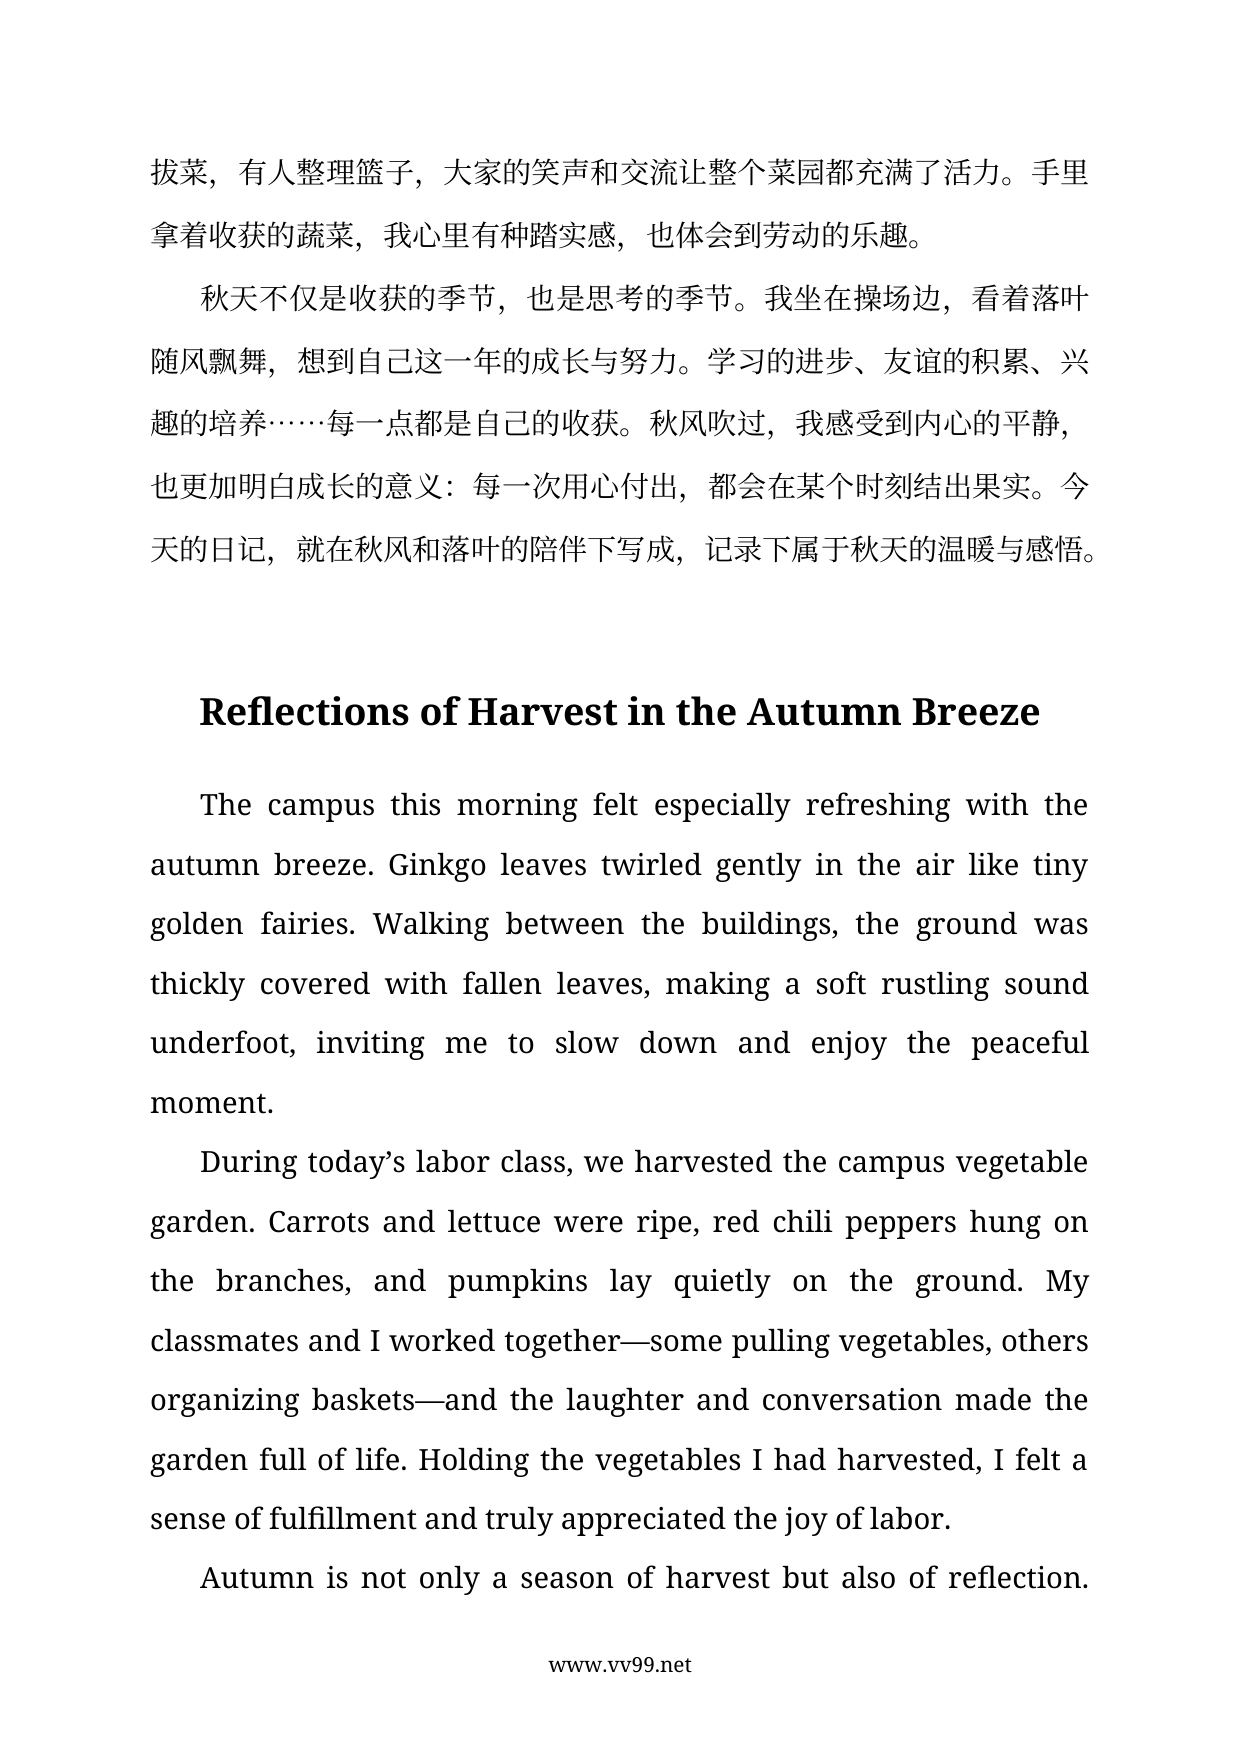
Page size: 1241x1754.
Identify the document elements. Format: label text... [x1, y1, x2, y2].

text 秋天不仅是收获的季节，也是思考的季节。我坐在操场边，看着落叶随风飘舞，想到自己这一年的成长与努力。学习的进步、友谊的积累、兴趣的培养……每一点都是自己的收获。秋风吹过，我感受到内心的平静，也更加明白成长的意义：每一次用心付出，都会在某个时刻结出果实。今天的日记，就在秋风和落叶的陪伴下写成，记录下属于秋天的温暖与感悟。 [150, 276, 1090, 569]
subtitle Reflections of Harvest in the Autumn Breeze [150, 686, 1090, 737]
text The campus this morning felt especially refreshing with the autumn breeze. Ginkgo leaves twirled gently in the air like tiny golden fairies. Walking between the buildings, the ground was thickly covered with fallen leaves, making a soft rustling sound underfoot, inviting me to slow down and enjoy the peaceful moment. [150, 784, 1090, 1122]
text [150, 150, 1090, 255]
text During today’s labor class, we harvested the campus vegetable garden. Carrots and lettuce were ripe, red chili peppers hung on the branches, and pumpkins lay quietly on the ground. My classmates and I worked together—some pulling vegetables, others organizing baskets—and the laughter and conversation made the garden full of life. Holding the vegetables I had harvested, I felt a sense of fulfillment and truly appreciated the joy of labor. [150, 1141, 1090, 1538]
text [150, 1558, 1090, 1597]
